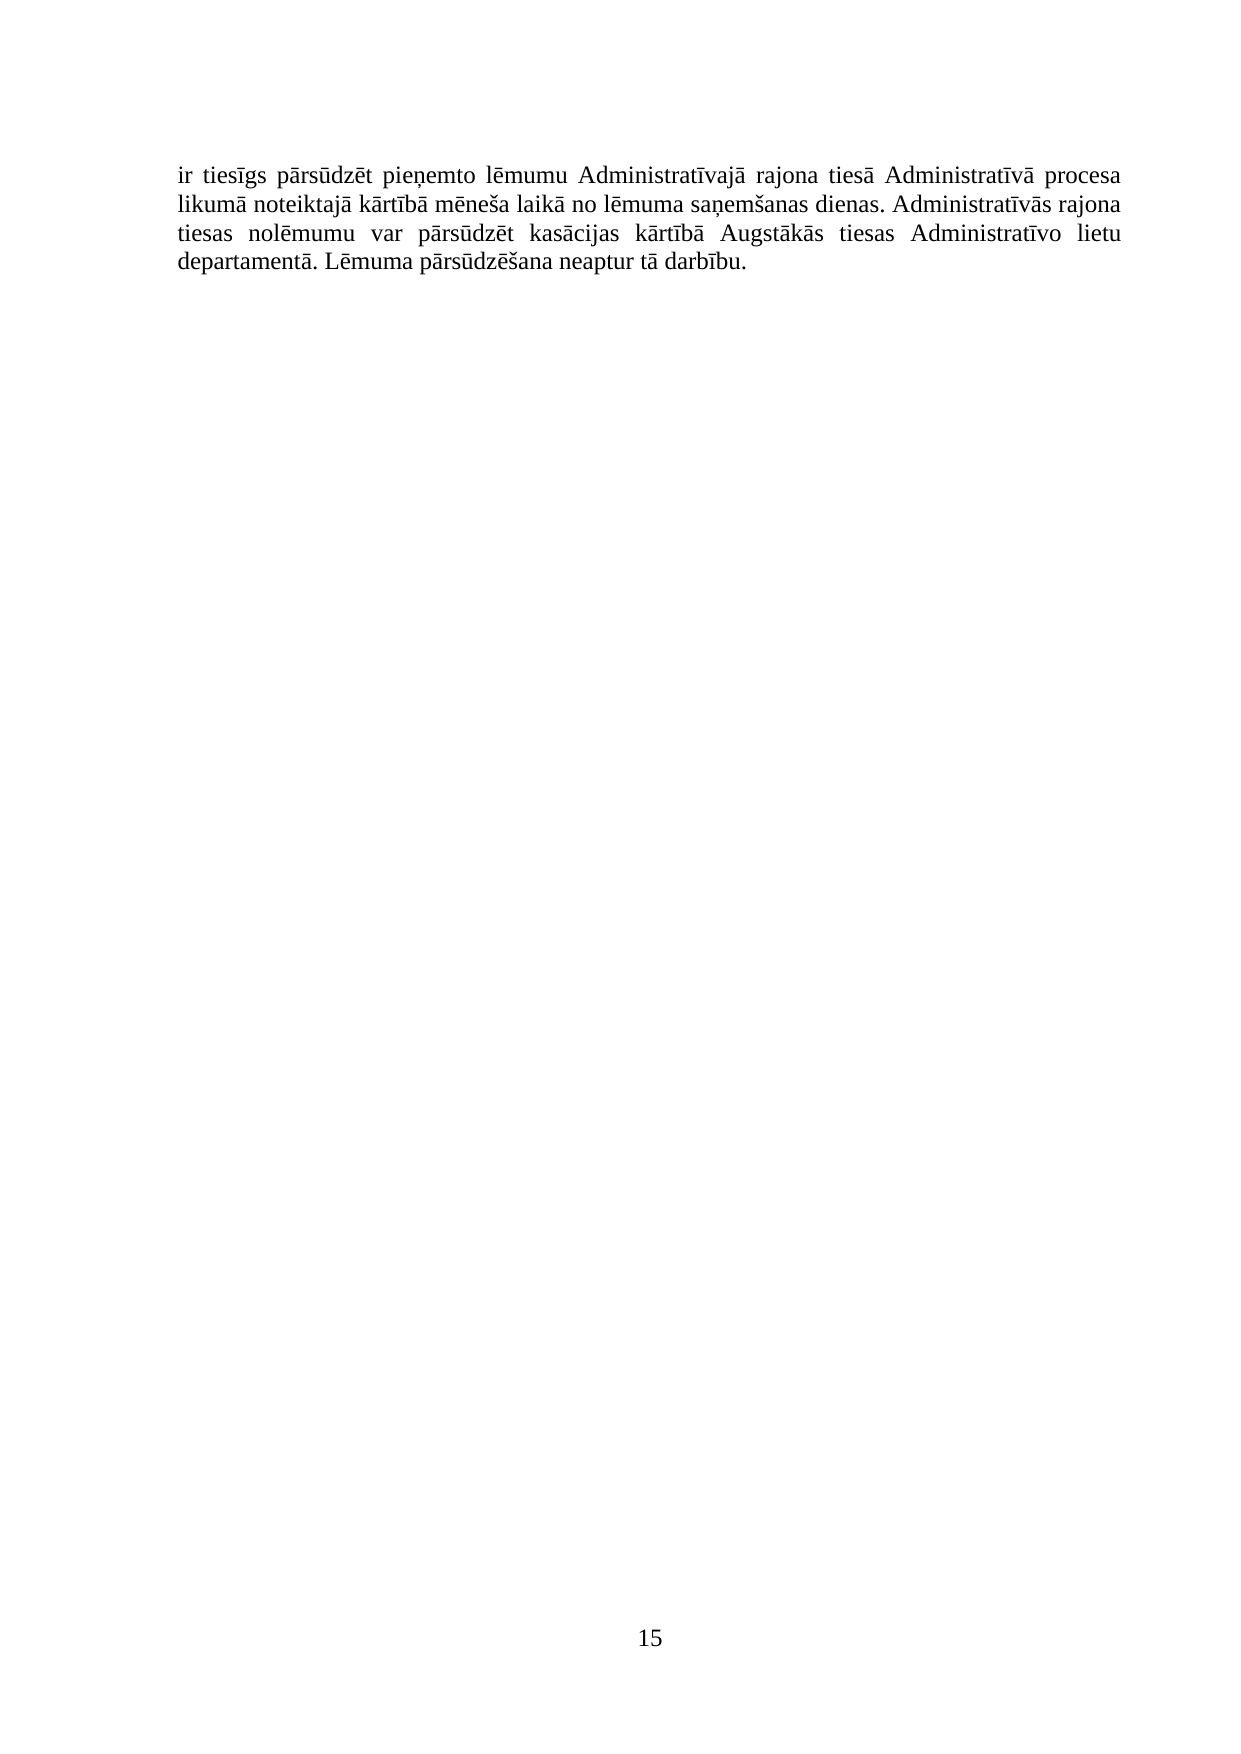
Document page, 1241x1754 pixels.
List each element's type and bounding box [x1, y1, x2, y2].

list [177, 160, 1122, 275]
